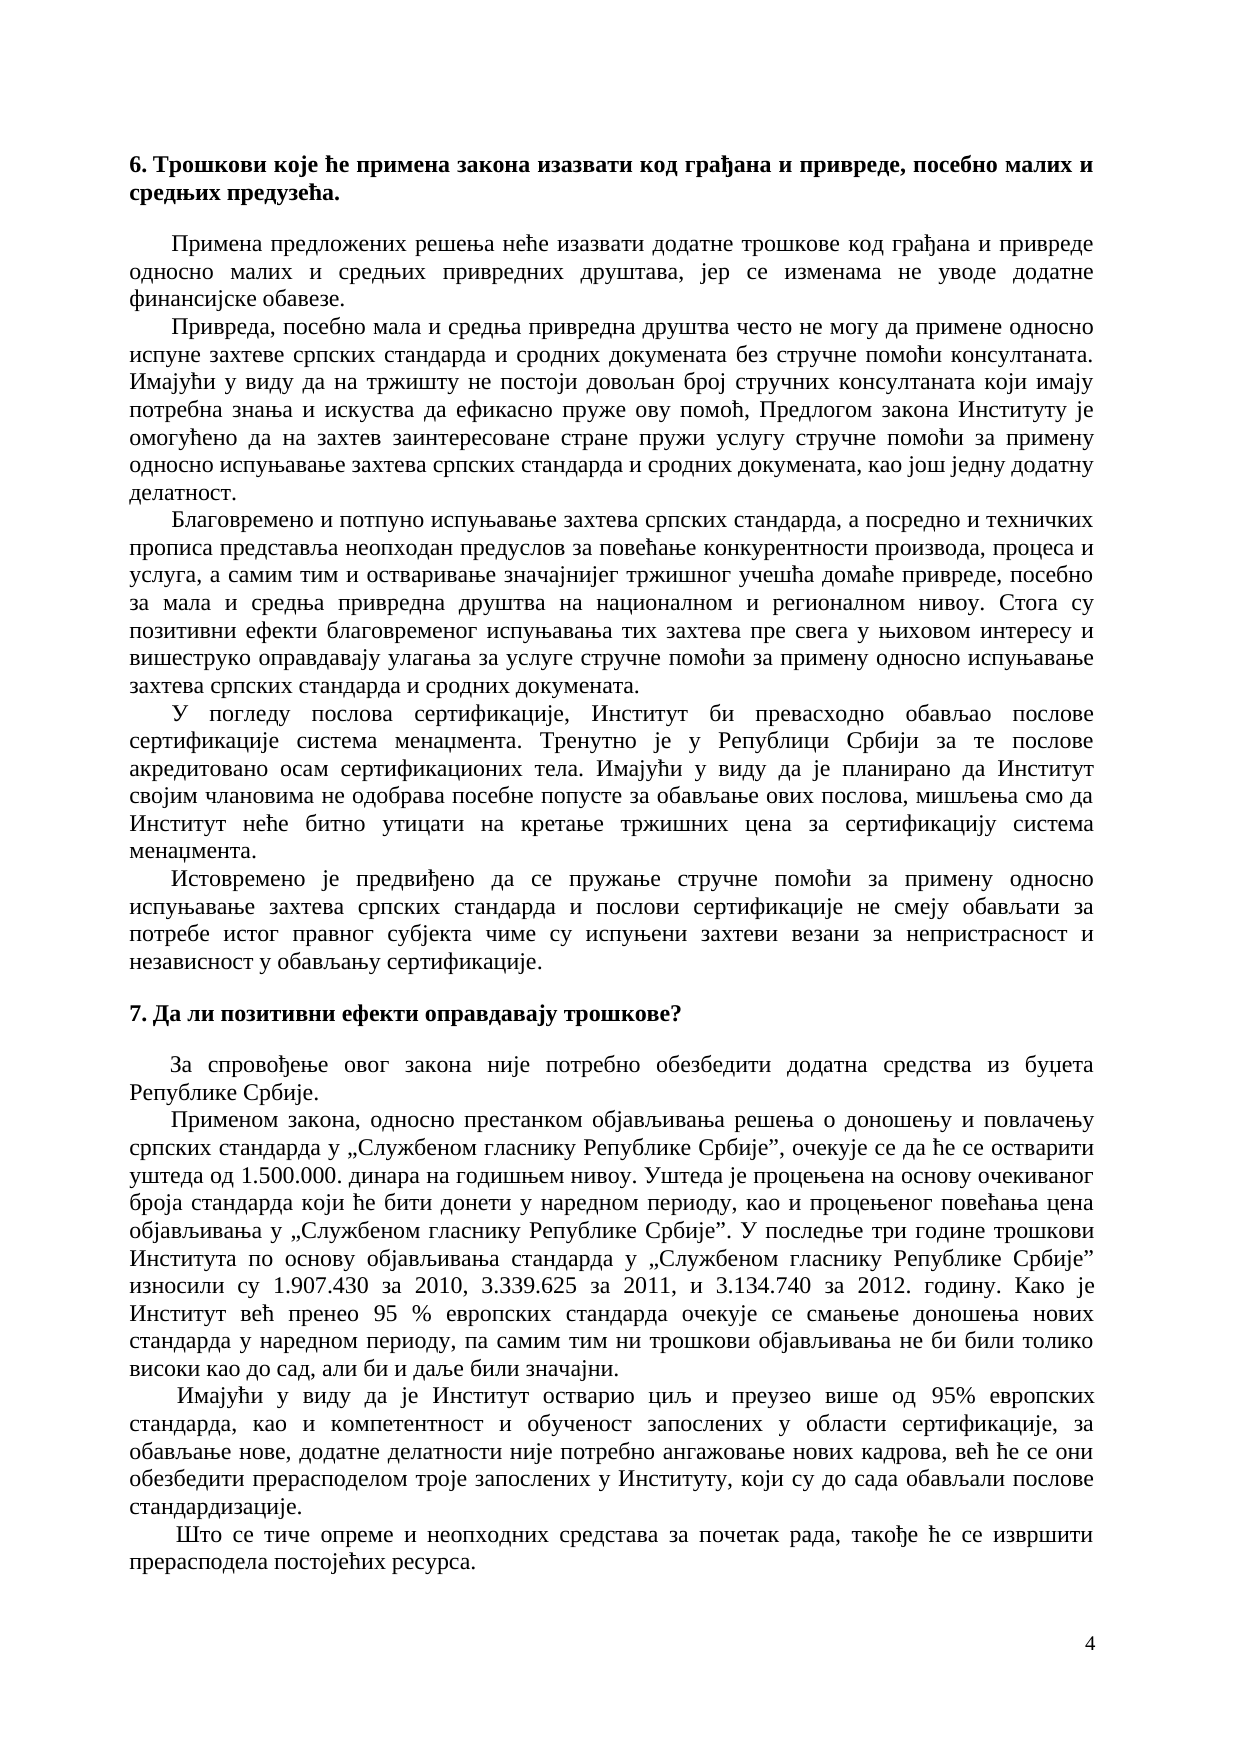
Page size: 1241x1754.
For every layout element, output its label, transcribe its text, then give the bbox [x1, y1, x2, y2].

text Применом закона, односно престанком објављивања решења о доношењу и повлачењу српских стандарда у „Службеном гласнику Републике Србије”, очекује се да ће се остварити уштеда од 1.500.000. динара на годишњем нивоу. Уштеда је процењена на основу очекиваног броја стандарда који ће бити донети у наредном периоду, као и процењеног повећања цена објављивања у „Службеном гласнику Републике Србије”. У последње три године трошкови Института по основу објављивања стандарда у „Службеном гласнику Републике Србије” износили су 1.907.430 за 2010, 3.339.625 за 2011, и 3.134.740 за 2012. годину. Како је Институт већ пренео 95 % европских стандарда очекује се смањење доношења нових стандарда у наредном периоду, па самим тим ни трошкови објављивања не би били толико високи као до сад, али би и даље били значајни. [129, 1106, 1095, 1382]
text Примена предложених решења неће изазвати додатне трошкове код грађана и привреде односно малих и средњих привредних друштава, јер се изменама не уводе додатне финансијске обавезе. [129, 229, 1095, 312]
text 7. Да ли позитивни ефекти оправдавају трошкове? [129, 999, 1095, 1026]
text У погледу послова сертификације, Институт би превасходно обављао послове сертификације система менаџмента. Тренутно је у Републици Србији за те послове акредитовано осам сертификационих тела. Имајући у виду да је планирано да Институт својим члановима не одобрава посебне попусте за обављање ових послова, мишљења смо да Институт неће битно утицати на кретање тржишних цена за сертификацију система менаџмента. [129, 698, 1095, 864]
text Благовремено и потпуно испуњавање захтева српских стандарда, а посредно и техничких прописа представља неопходан предуслов за повећање конкурентности производа, процеса и услуга, а самим тим и остваривање значајнијег тржишног учешћа домаће привреде, посебно за мала и средња привредна друштва на националном и регионалном нивоу. Стога су позитивни ефекти благовременог испуњавања тих захтева пре свега у њиховом интересу и вишеструко оправдавају улагања за услуге стручне помоћи за примену односно испуњавање захтева српских стандарда и сродних докумената. [129, 505, 1095, 698]
text 6. Трошкови које ће примена закона изазвати код грађана и привреде, посебно малих и средњих предузећа. [129, 150, 1095, 205]
text Имајући у виду да је Институт остварио циљ и преузео више од 95% европских стандарда, као и компетентност и обученост запослених у области сертификације, за обављање нове, додатне делатности није потребно ангажовање нових кадрова, већ ће се они обезбедити прерасподелом троје запослених у Институту, који су до сада обављали послове стандардизације. [129, 1382, 1095, 1519]
text Привреда, посебно мала и средња привредна друштва често не могу да примене односно испуне захтеве српских стандарда и сродних докумената без стручне помоћи консултаната. Имајући у виду да на тржишту не постоји довољан број стручних консултаната који имају потребна знања и искуства да ефикасно пруже ову помоћ, Предлогом закона Институту је омогућено да на захтев заинтересоване стране пружи услугу стручне помоћи за примену односно испуњавање захтева српских стандарда и сродних докумената, као још једну додатну делатност. [129, 312, 1095, 505]
text За спровођење овог закона није потребно обезбедити додатна средства из буџета Републике Србије. [129, 1050, 1095, 1106]
text Што се тиче опреме и неопходних средстава за почетак рада, такође ће се извршити прерасподела постојећих ресурса. [129, 1519, 1095, 1575]
text Истовремено је предвиђено да се пружање стручне помоћи за примену односно испуњавање захтева српских стандарда и послови сертификације не смеју обављати за потребе истог правног субјекта чиме су испуњени захтеви везани за непристрасност и независност у обављању сертификације. [129, 864, 1095, 974]
